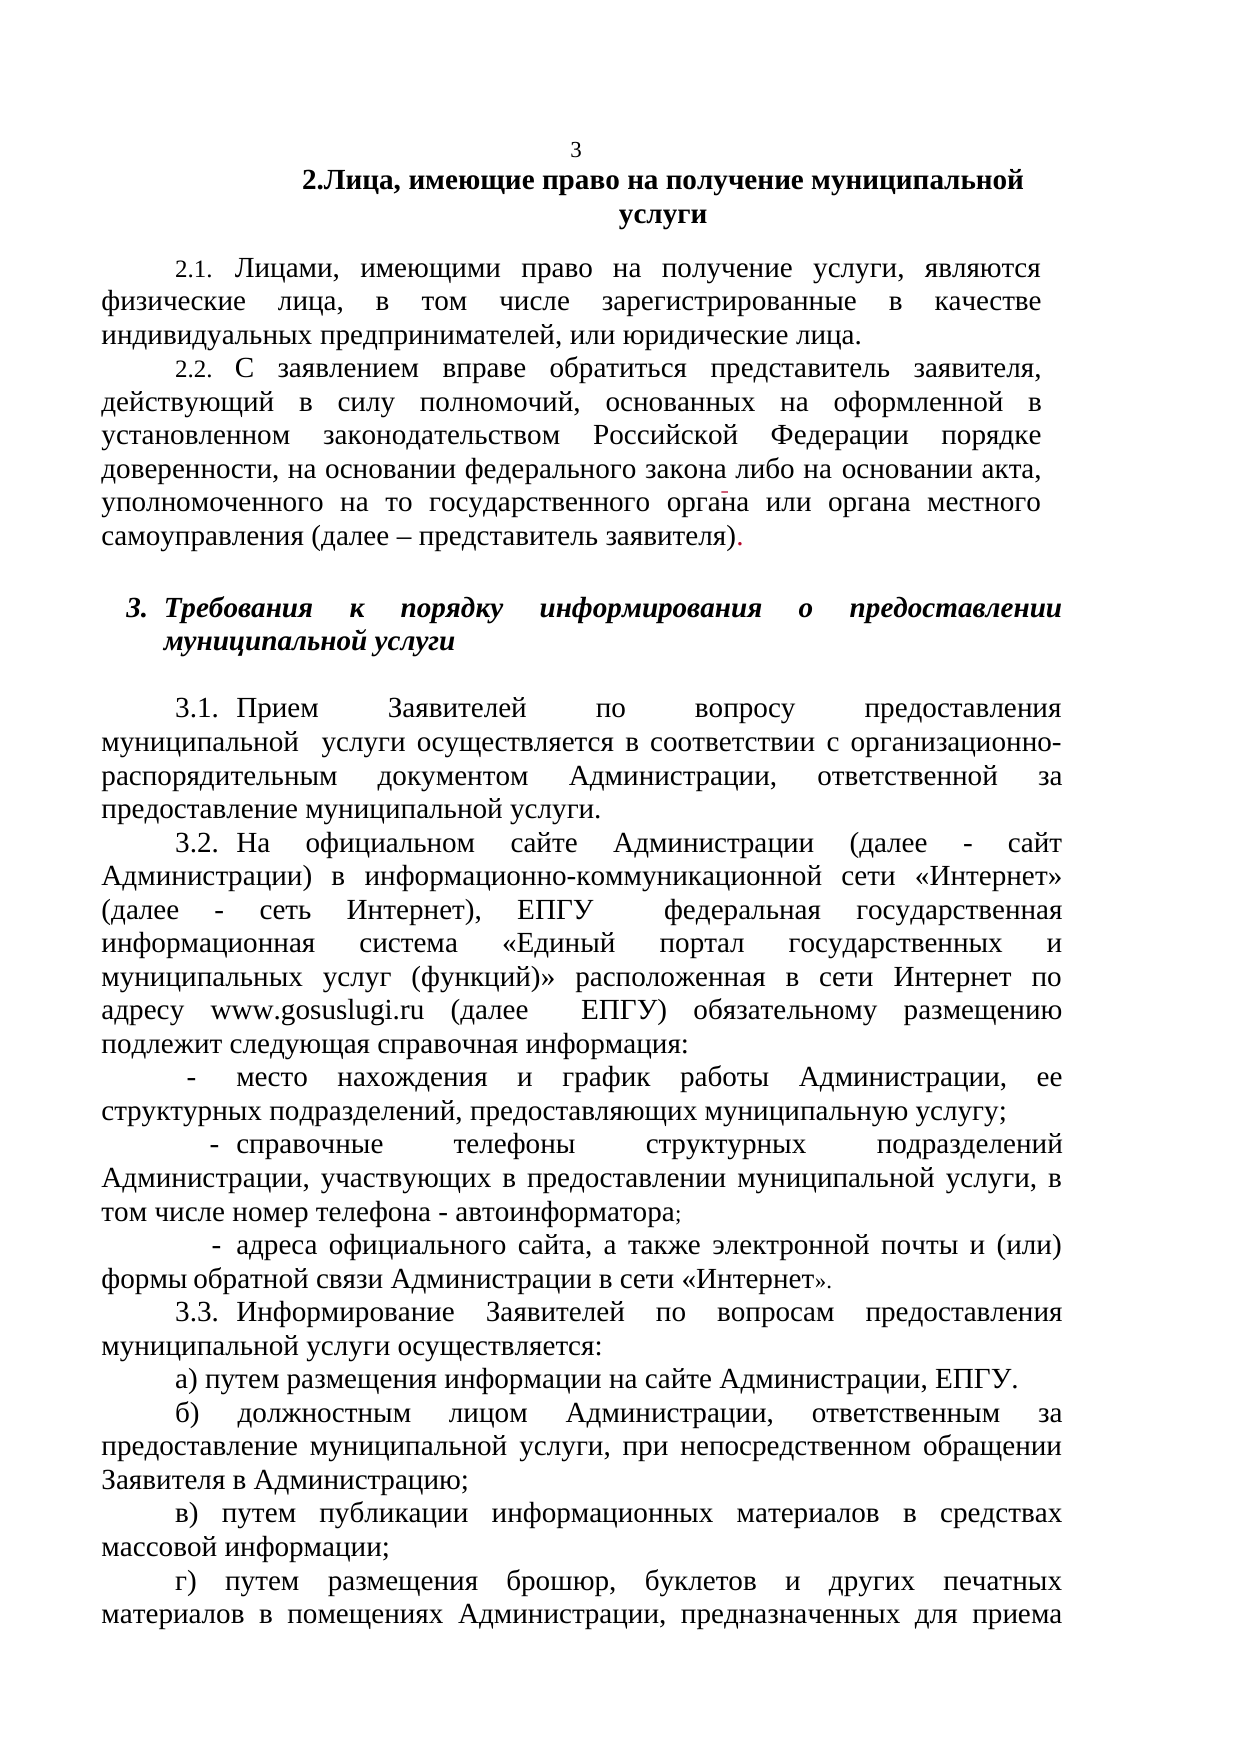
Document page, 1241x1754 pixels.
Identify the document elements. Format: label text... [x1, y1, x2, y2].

list в) путем публикации информационных материалов в средствах массовой информации; [101, 1496, 1063, 1563]
list - место нахождения и график работы Администрации, ее структурных подразделений, предоставляющих муниципальную услугу; [101, 1059, 1063, 1127]
list б) должностным лицом Администрации, ответственным за предоставление муниципальной услуги, при непосредственном обращении Заявителя в Администрацию; [101, 1395, 1063, 1496]
list а) путем размещения информации на сайте Администрации, ЕПГУ. [101, 1361, 1063, 1395]
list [101, 1563, 1063, 1630]
list - адреса официального сайта, а также электронной почты и (или) формы обратной связи Администрации в сети «Интернет». [101, 1227, 1063, 1294]
list 3.1. Прием Заявителей по вопросу предоставления муниципальной услуги осуществляется в соответствии с организационно-распорядительным документом Администрации, ответственной за предоставление муниципальной услуги. [101, 691, 1063, 825]
list - справочные телефоны структурных подразделений Администрации, участвующих в предоставлении муниципальной услуги, в том числе номер телефона - автоинформатора; [101, 1127, 1063, 1227]
subtitle 2.Лица, имеющие право на получение муниципальной услуги [263, 162, 1063, 229]
list Требования к порядку информирования о предоставлении муниципальной услуги [126, 590, 1063, 657]
list 3.3. Информирование Заявителей по вопросам предоставления муниципальной услуги осуществляется: [101, 1294, 1063, 1361]
list Лицами, имеющими право на получение услуги, являются физические лица, в том числе зарегистрированные в качестве индивидуальных предпринимателей, или юридические лица. [101, 250, 1042, 350]
list С заявлением вправе обратиться представитель заявителя, действующий в силу полномочий, основанных на оформленной в установленном законодательством Российской Федерации порядке доверенности, на основании федерального закона либо на основании акта, уполномоченного на то государственного органа или органа местного самоуправления (далее – представитель заявителя). [101, 350, 1042, 552]
list 3.2. На официальном сайте Администрации (далее - сайт Администрации) в информационно-коммуникационной сети «Интернет» (далее - сеть Интернет), ЕПГУ федеральная государственная информационная система «Единый портал государственных и муниципальных услуг (функций)» расположенная в сети Интернет по адресу www.gosuslugi.ru (далее ЕПГУ) обязательному размещению подлежит следующая справочная информация: [101, 825, 1063, 1059]
